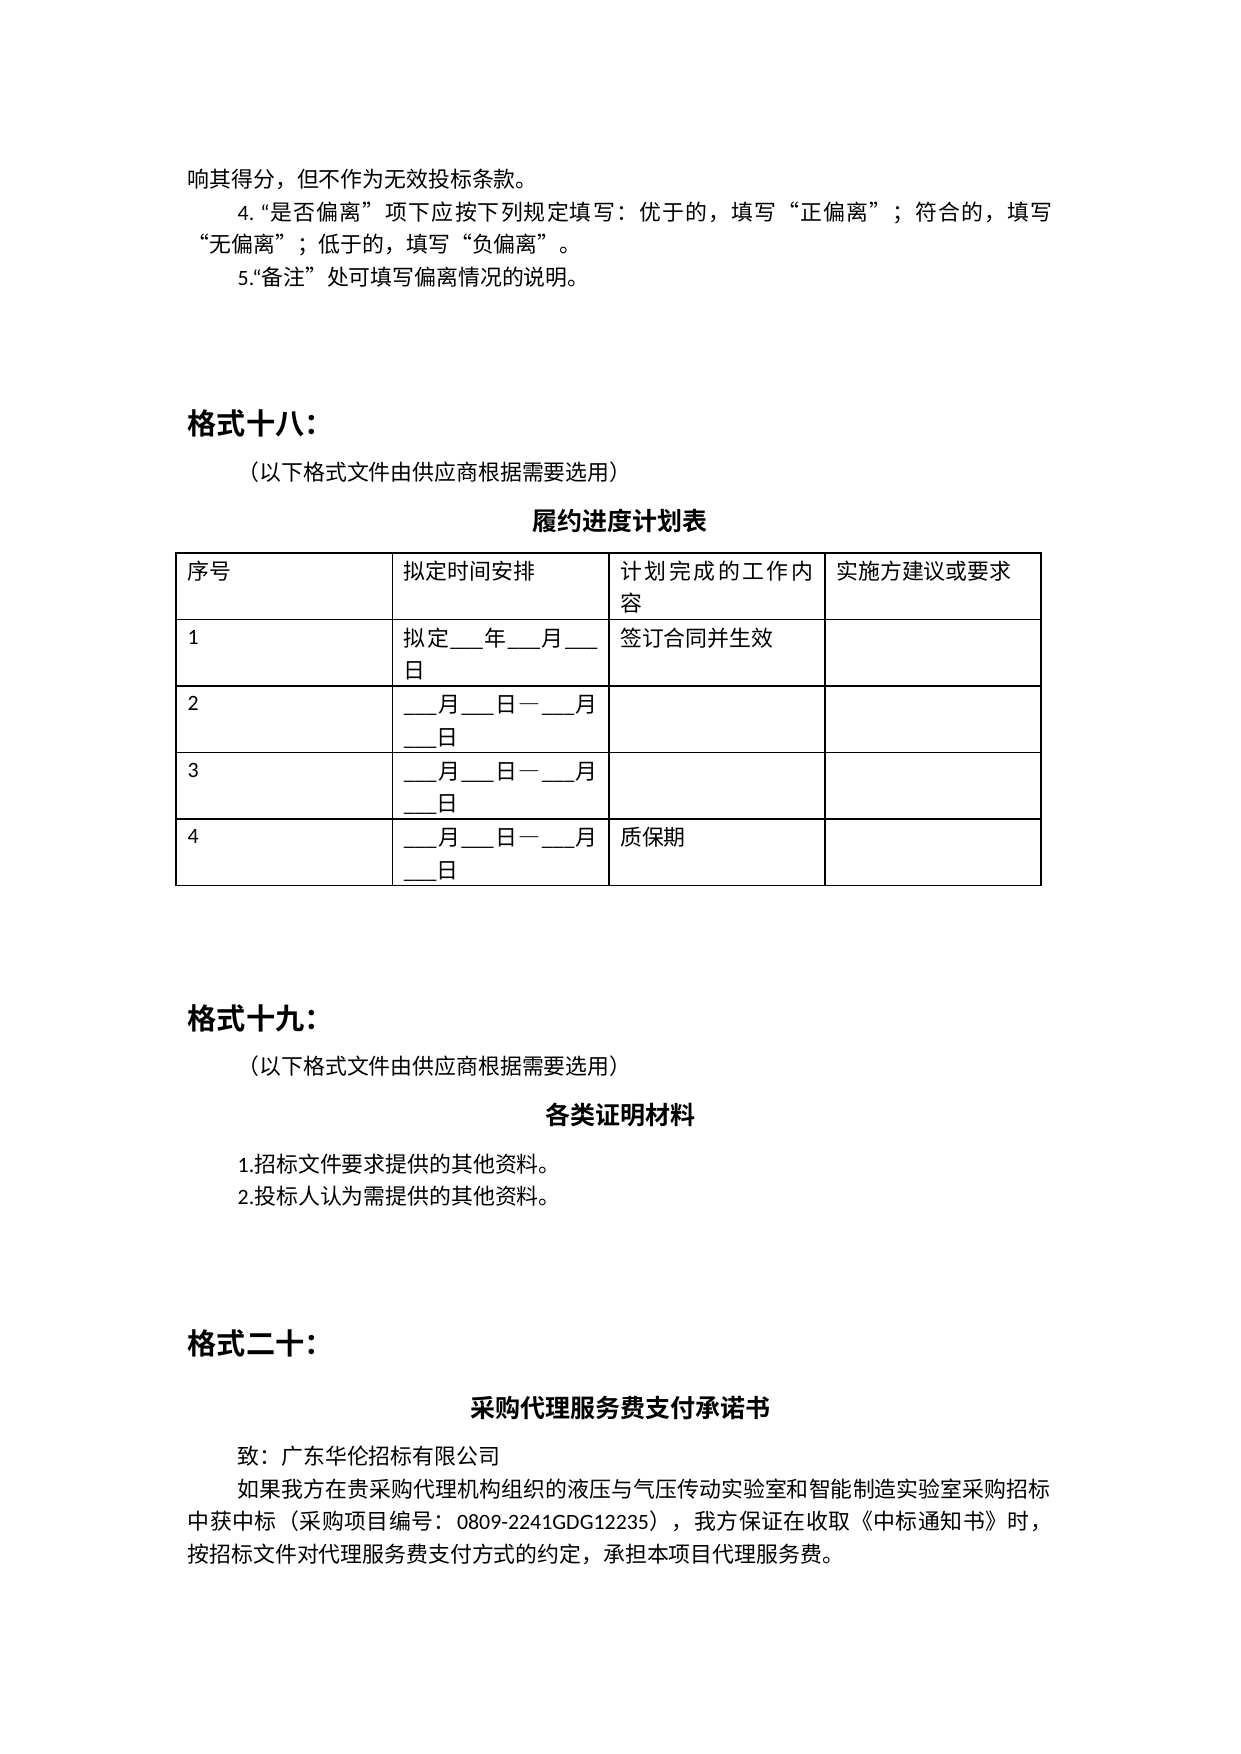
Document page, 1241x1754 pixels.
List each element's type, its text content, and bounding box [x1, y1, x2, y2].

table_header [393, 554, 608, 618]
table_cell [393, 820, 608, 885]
text 4. “是否偏离”项下应按下列规定填写：优于的，填写“正偏离”；符合的，填写“无偏离”；低于的，填写“负偏离”。 [187, 194, 1053, 259]
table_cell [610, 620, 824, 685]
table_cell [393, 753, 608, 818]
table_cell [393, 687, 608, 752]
text 格式十八： [187, 389, 1053, 454]
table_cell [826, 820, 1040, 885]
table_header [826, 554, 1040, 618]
text 格式二十： [187, 1309, 1053, 1374]
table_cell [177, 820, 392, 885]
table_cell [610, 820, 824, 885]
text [187, 162, 1053, 194]
text 1.招标文件要求提供的其他资料。 [187, 1146, 1053, 1179]
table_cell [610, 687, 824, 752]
text 各类证明材料 [187, 1081, 1053, 1146]
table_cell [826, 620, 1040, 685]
text 5.“备注”处可填写偏离情况的说明。 [187, 259, 1053, 292]
text 采购代理服务费支付承诺书 [187, 1374, 1053, 1439]
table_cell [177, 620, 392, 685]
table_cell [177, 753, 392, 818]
text 格式十九： [187, 984, 1053, 1049]
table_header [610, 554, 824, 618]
text （以下格式文件由供应商根据需要选用） [187, 1049, 1053, 1081]
text 履约进度计划表 [187, 487, 1053, 552]
text 如果我方在贵采购代理机构组织的液压与气压传动实验室和智能制造实验室采购招标中获中标（采购项目编号：0809-2241GDG12235），我方保证在收取《中标通知书》时，按招标文件对代理服务费支付方式的约定，承担本项目代理服务费。 [187, 1471, 1053, 1569]
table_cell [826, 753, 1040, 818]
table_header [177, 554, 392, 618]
text （以下格式文件由供应商根据需要选用） [187, 454, 1053, 487]
text 2.投标人认为需提供的其他资料。 [187, 1179, 1053, 1211]
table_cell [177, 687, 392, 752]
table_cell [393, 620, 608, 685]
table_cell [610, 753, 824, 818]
text 致：广东华伦招标有限公司 [187, 1439, 1053, 1471]
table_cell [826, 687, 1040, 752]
